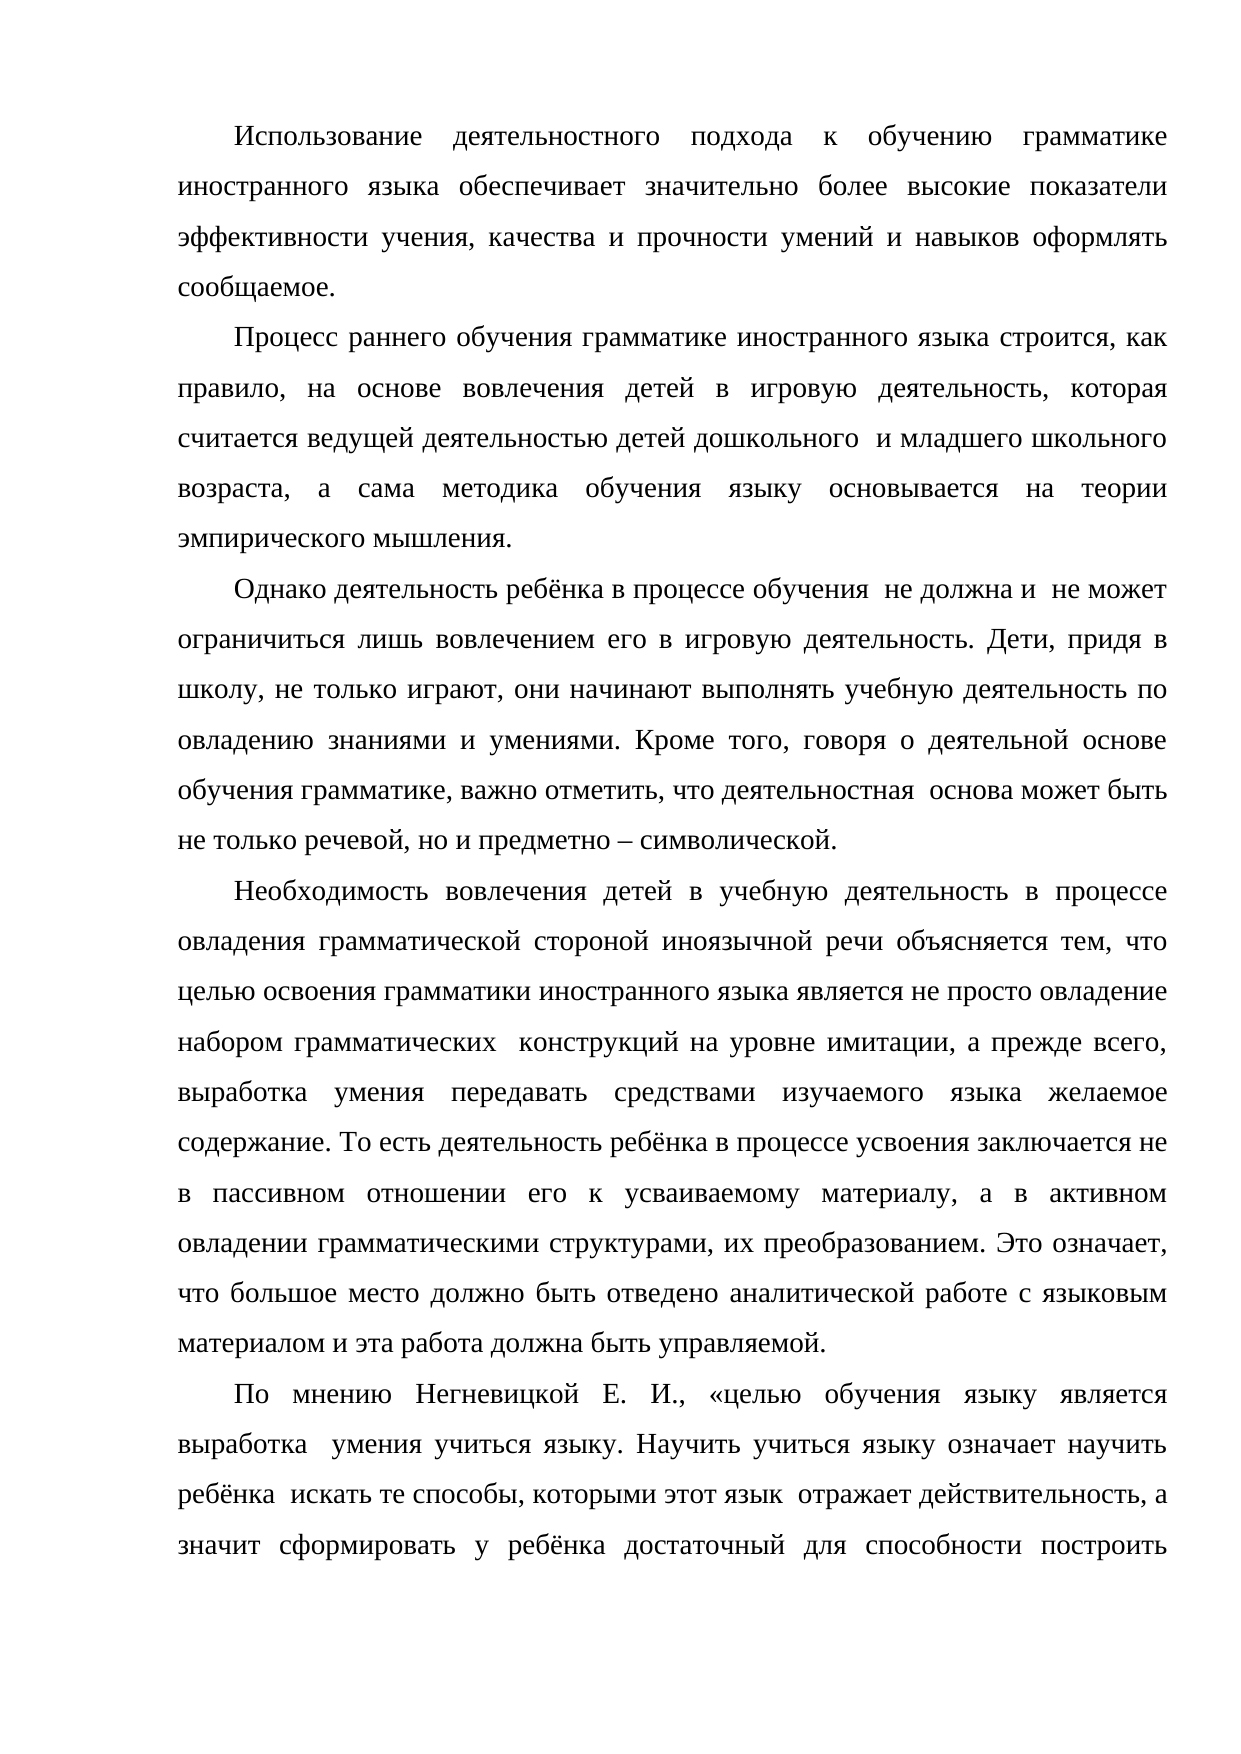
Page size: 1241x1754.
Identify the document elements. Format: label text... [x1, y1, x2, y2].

text Необходимость вовлечения детей в учебную деятельность в процессе овладения грамматической стороной иноязычной речи объясняется тем, что целью освоения грамматики иностранного языка является не просто овладение набором грамматических конструкций на уровне имитации, а прежде всего, выработка умения передавать средствами изучаемого языка желаемое содержание. То есть деятельность ребёнка в процессе усвоения заключается не в пассивном отношении его к усваиваемому материалу, а в активном овладении грамматическими структурами, их преобразованием. Это означает, что большое место должно быть отведено аналитической работе с языковым материалом и эта работа должна быть управляемой. [177, 873, 1168, 1359]
text Процесс раннего обучения грамматике иностранного языка строится, как правило, на основе вовлечения детей в игровую деятельность, которая считается ведущей деятельностью детей дошкольного и младшего школьного возраста, а сама методика обучения языку основывается на теории эмпирического мышления. [177, 319, 1168, 554]
text Однако деятельность ребёнка в процессе обучения не должна и не может ограничиться лишь вовлечением его в игровую деятельность. Дети, придя в школу, не только играют, они начинают выполнять учебную деятельность по овладению знаниями и умениями. Кроме того, говоря о деятельной основе обучения грамматике, важно отметить, что деятельностная основа может быть не только речевой, но и предметно – символической. [177, 571, 1168, 856]
text Использование деятельностного подхода к обучению грамматике иностранного языка обеспечивает значительно более высокие показатели эффективности учения, качества и прочности умений и навыков оформлять сообщаемое. [177, 118, 1168, 303]
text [177, 1376, 1168, 1560]
